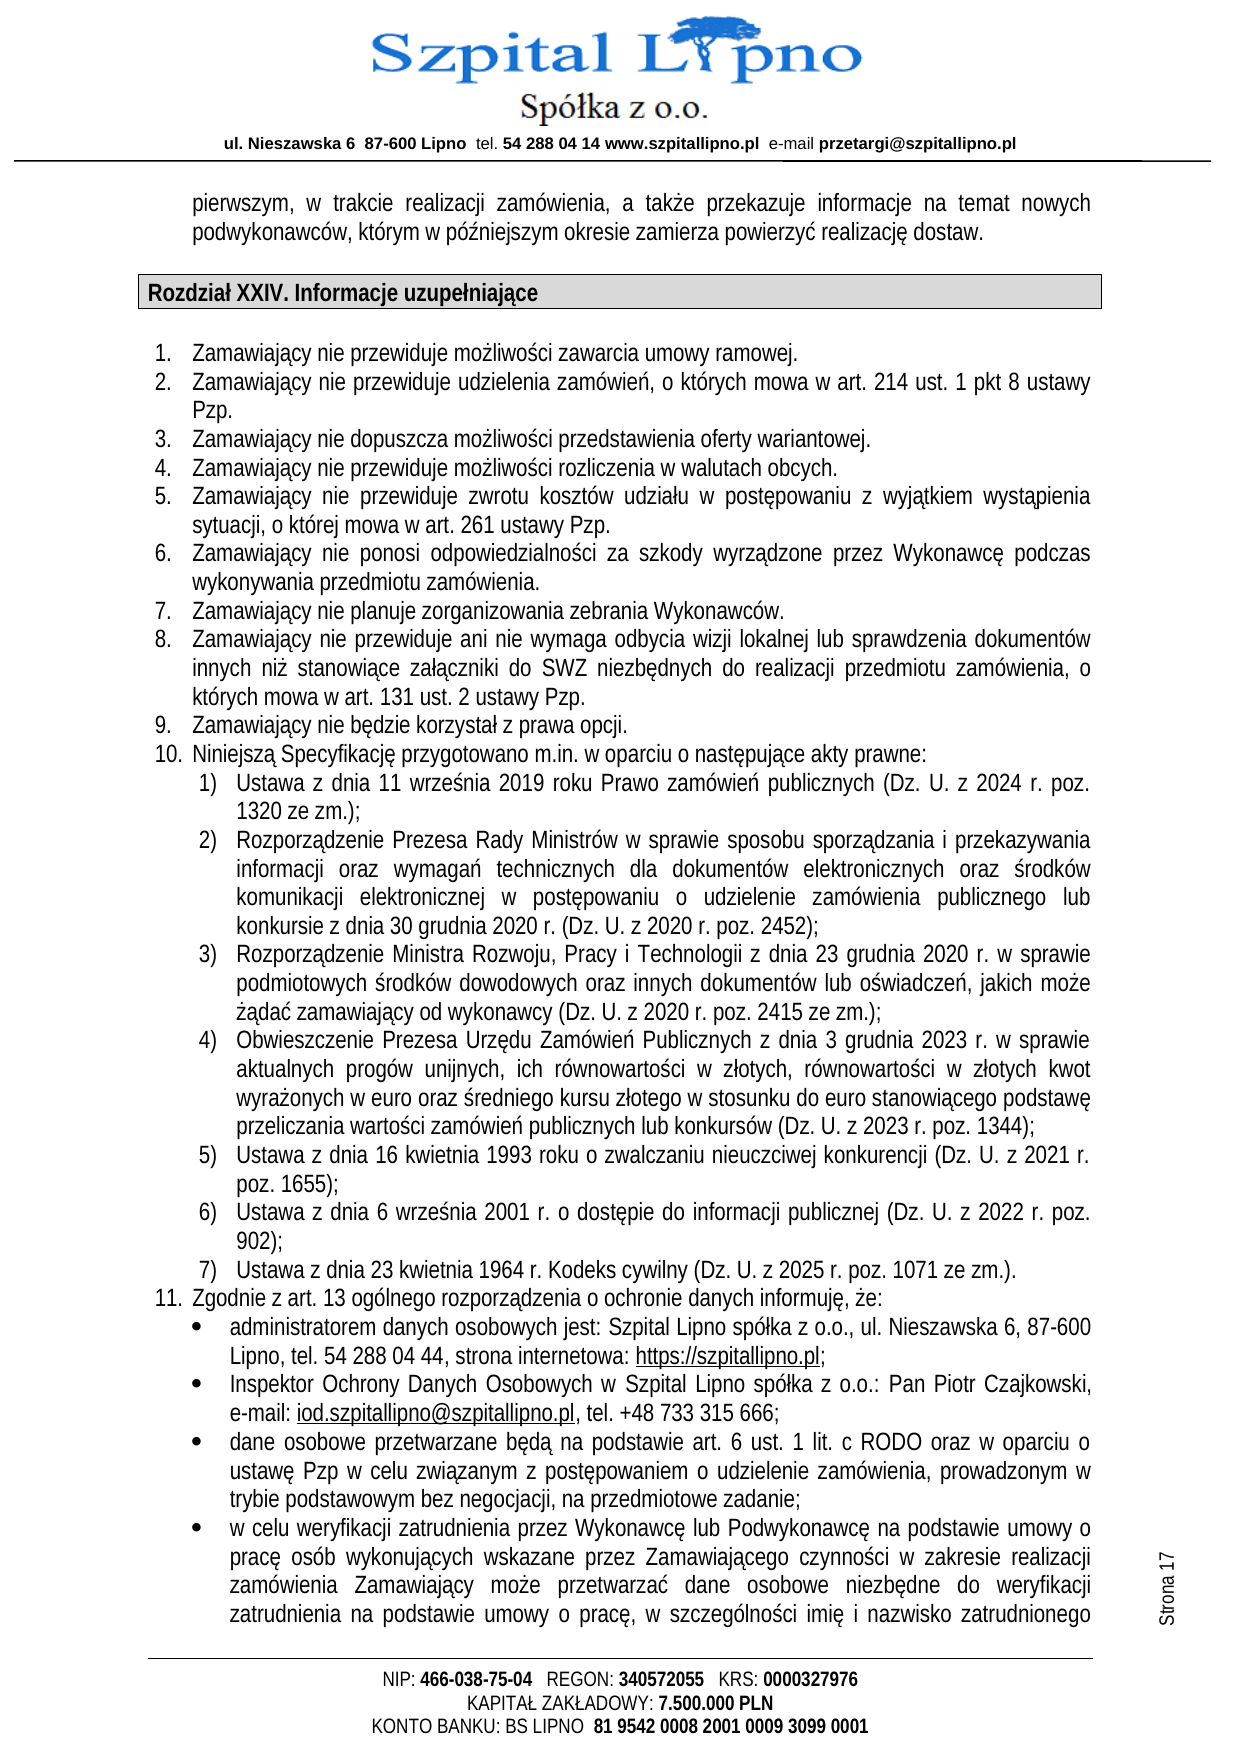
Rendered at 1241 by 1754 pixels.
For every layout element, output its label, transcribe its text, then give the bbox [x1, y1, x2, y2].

list Rozporządzenie Ministra Rozwoju, Pracy i Technologii z dnia 23 grudnia 2020 r. w sprawie podmiotowych środków dowodowych oraz innych dokumentów lub oświadczeń, jakich może żądać zamawiający od wykonawcy (Dz. U. z 2020 r. poz. 2415 ze zm.); [199, 939, 1093, 1025]
list Zamawiający nie będzie korzystał z prawa opcji. [154, 710, 1093, 739]
list Zamawiający nie ponosi odpowiedzialności za szkody wyrządzone przez Wykonawcę podczas wykonywania przedmiotu zamówienia. [154, 538, 1093, 596]
text Rozdział XXIV. Informacje uzupełniające [139, 275, 1101, 308]
list Ustawa z dnia 11 września 2019 roku Prawo zamówień publicznych (Dz. U. z 2024 r. poz. 1320 ze zm.); [199, 768, 1093, 825]
list Zamawiający nie dopuszcza możliwości przedstawienia oferty wariantowej. [154, 424, 1093, 452]
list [154, 188, 1093, 246]
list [192, 1513, 1093, 1628]
list Zgodnie z art. 13 ogólnego rozporządzenia o ochronie danych informuję, że: [154, 1283, 1093, 1312]
list Ustawa z dnia 6 września 2001 r. o dostępie do informacji publicznej (Dz. U. z 2022 r. poz. 902); [199, 1197, 1093, 1254]
list Ustawa z dnia 16 kwietnia 1993 roku o zwalczaniu nieuczciwej konkurencji (Dz. U. z 2021 r. poz. 1655); [199, 1140, 1093, 1197]
picture [261, 3, 943, 126]
list Zamawiający nie przewiduje ani nie wymaga odbycia wizji lokalnej lub sprawdzenia dokumentów innych niż stanowiące załączniki do SWZ niezbędnych do realizacji przedmiotu zamówienia, o których mowa w art. 131 ust. 2 ustawy Pzp. [154, 624, 1093, 710]
list Zamawiający nie planuje zorganizowania zebrania Wykonawców. [154, 596, 1093, 624]
list Inspektor Ochrony Danych Osobowych w Szpital Lipno spółka z o.o.: Pan Piotr Czajkowski, e-mail: iod.szpitallipno@szpitallipno.pl, tel. +48 733 315 666; [192, 1369, 1093, 1427]
list Zamawiający nie przewiduje udzielenia zamówień, o których mowa w art. 214 ust. 1 pkt 8 ustawy Pzp. [154, 367, 1093, 424]
list Zamawiający nie przewiduje możliwości rozliczenia w walutach obcych. [154, 452, 1093, 481]
list administratorem danych osobowych jest: Szpital Lipno spółka z o.o., ul. Nieszawska 6, 87-600 Lipno, tel. 54 288 04 44, strona internetowa: https://szpitallipno.pl; [192, 1312, 1093, 1369]
list Rozporządzenie Prezesa Rady Ministrów w sprawie sposobu sporządzania i przekazywania informacji oraz wymagań technicznych dla dokumentów elektronicznych oraz środków komunikacji elektronicznej w postępowaniu o udzielenie zamówienia publicznego lub konkursie z dnia 30 grudnia 2020 r. (Dz. U. z 2020 r. poz. 2452); [199, 825, 1093, 939]
list Niniejszą Specyfikację przygotowano m.in. w oparciu o następujące akty prawne: [154, 739, 1093, 768]
list dane osobowe przetwarzane będą na podstawie art. 6 ust. 1 lit. c RODO oraz w oparciu o ustawę Pzp w celu związanym z postępowaniem o udzielenie zamówienia, prowadzonym w trybie podstawowym bez negocjacji, na przedmiotowe zadanie; [192, 1427, 1093, 1513]
list Ustawa z dnia 23 kwietnia 1964 r. Kodeks cywilny (Dz. U. z 2025 r. poz. 1071 ze zm.). [199, 1254, 1093, 1283]
list Zamawiający nie przewiduje zwrotu kosztów udziału w postępowaniu z wyjątkiem wystąpienia sytuacji, o której mowa w art. 261 ustawy Pzp. [154, 481, 1093, 538]
list Obwieszczenie Prezesa Urzędu Zamówień Publicznych z dnia 3 grudnia 2023 r. w sprawie aktualnych progów unijnych, ich równowartości w złotych, równowartości w złotych kwot wyrażonych w euro oraz średniego kursu złotego w stosunku do euro stanowiącego podstawę przeliczania wartości zamówień publicznych lub konkursów (Dz. U. z 2023 r. poz. 1344); [199, 1025, 1093, 1140]
list Zamawiający nie przewiduje możliwości zawarcia umowy ramowej. [154, 338, 1093, 367]
